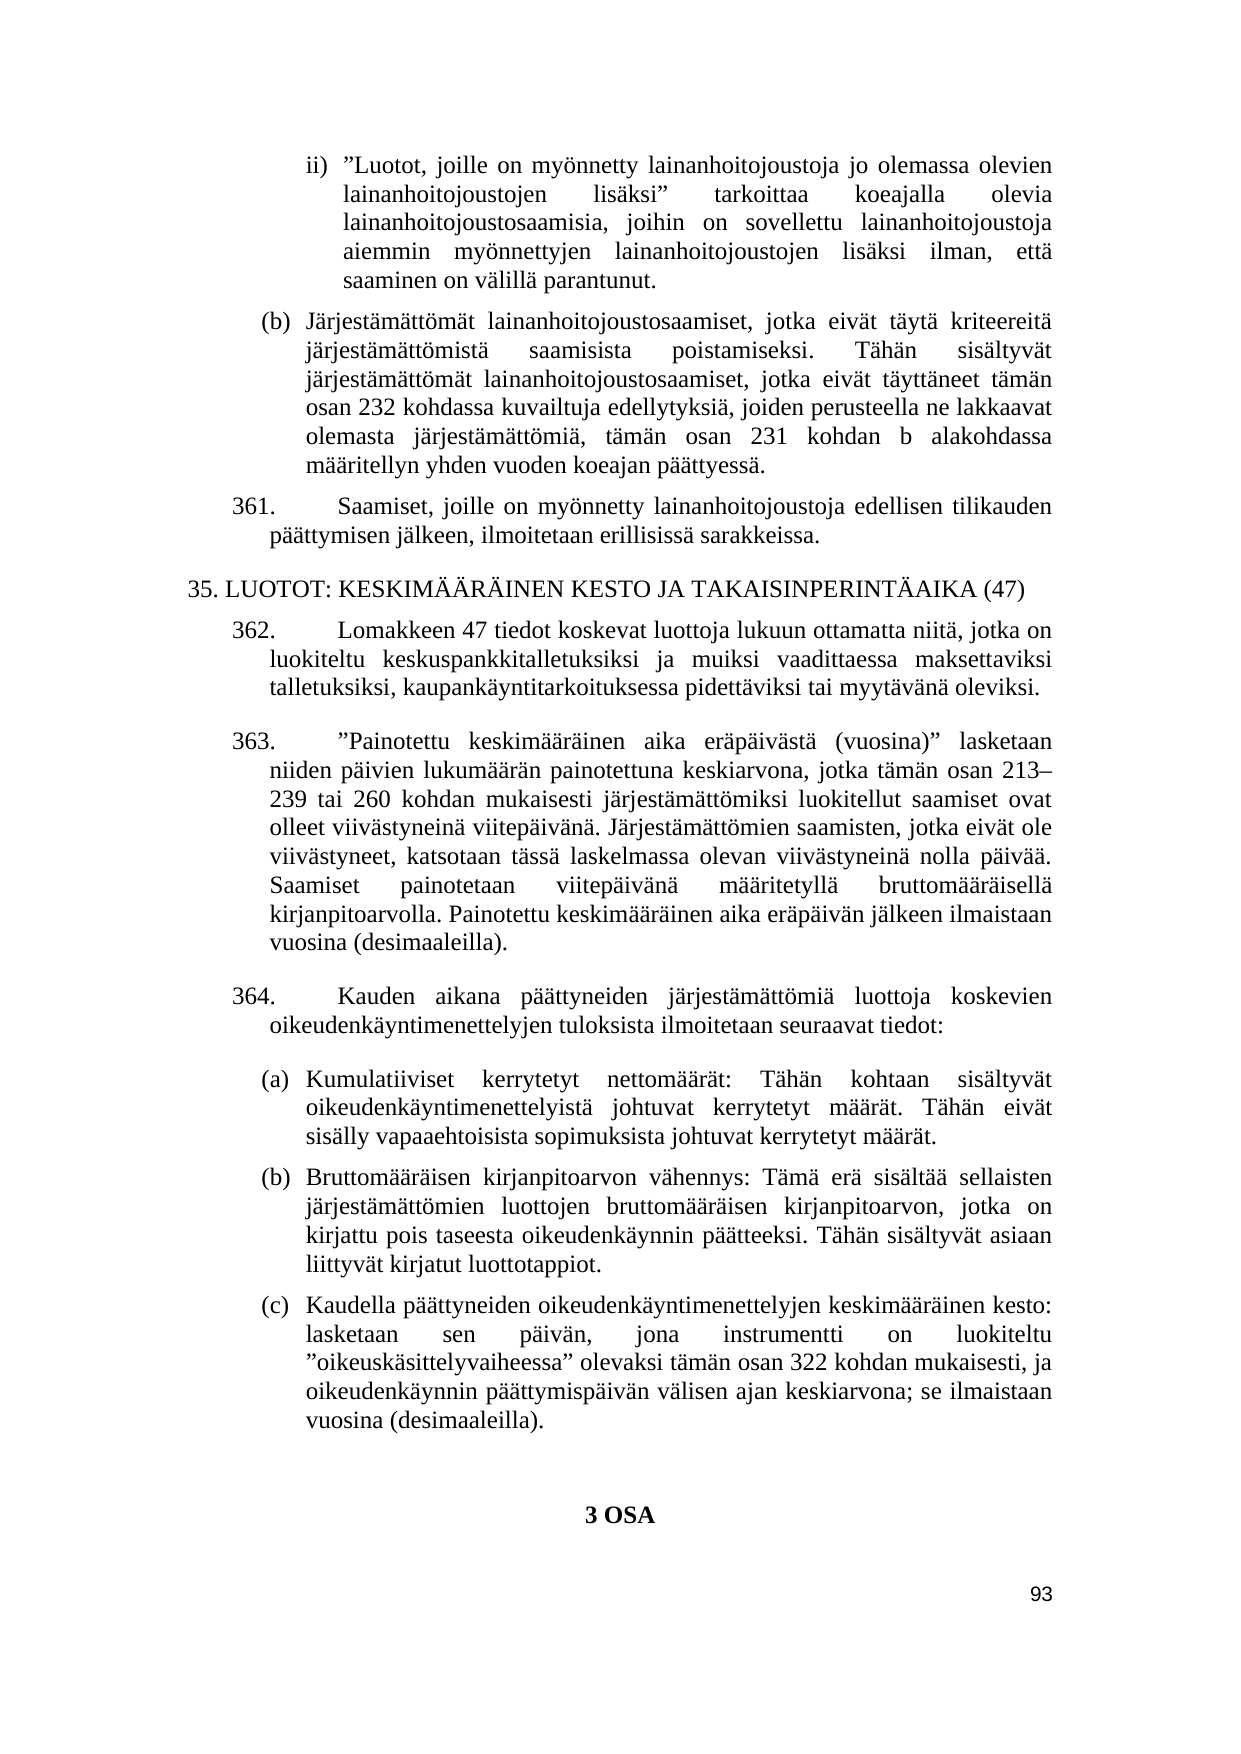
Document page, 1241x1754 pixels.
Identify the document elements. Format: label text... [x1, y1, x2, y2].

text Kauden aikana päättyneiden järjestämättömiä luottoja koskevien oikeudenkäyntimenettelyjen tuloksista ilmoitetaan seuraavat tiedot: [232, 981, 1053, 1039]
subtitle LUOTOT: KESKIMÄÄRÄINEN KESTO JA TAKAISINPERINTÄAIKA (47) [187, 574, 1053, 602]
text Saamiset, joille on myönnetty lainanhoitojoustoja edellisen tilikauden päättymisen jälkeen, ilmoitetaan erillisissä sarakkeissa. [232, 491, 1053, 549]
list Järjestämättömät lainanhoitojoustosaamiset, jotka eivät täytä kriteereitä järjestämättömistä saamisista poistamiseksi. Tähän sisältyvät järjestämättömät lainanhoitojoustosaamiset, jotka eivät täyttäneet tämän osan 232 kohdassa kuvailtuja edellytyksiä, joiden perusteella ne lakkaavat olemasta järjestämättömiä, tämän osan 231 kohdan b alakohdassa määritellyn yhden vuoden koeajan päättyessä. [261, 306, 1053, 479]
text 3 OSA [187, 1500, 1053, 1529]
list Kaudella päättyneiden oikeudenkäyntimenettelyjen keskimääräinen kesto: lasketaan sen päivän, jona instrumentti on luokiteltu ”oikeuskäsittelyvaiheessa” olevaksi tämän osan 322 kohdan mukaisesti, ja oikeudenkäynnin päättymispäivän välisen ajan keskiarvona; se ilmaistaan vuosina (desimaaleilla). [261, 1290, 1053, 1434]
text ”Painotettu keskimääräinen aika eräpäivästä (vuosina)” lasketaan niiden päivien lukumäärän painotettuna keskiarvona, jotka tämän osan 213–239 tai 260 kohdan mukaisesti järjestämättömiksi luokitellut saamiset ovat olleet viivästyneinä viitepäivänä. Järjestämättömien saamisten, jotka eivät ole viivästyneet, katsotaan tässä laskelmassa olevan viivästyneinä nolla päivää. Saamiset painotetaan viitepäivänä määritetyllä bruttomääräisellä kirjanpitoarvolla. Painotettu keskimääräinen aika eräpäivän jälkeen ilmaistaan vuosina (desimaaleilla). [232, 726, 1053, 956]
list Bruttomääräisen kirjanpitoarvon vähennys: Tämä erä sisältää sellaisten järjestämättömien luottojen bruttomääräisen kirjanpitoarvon, jotka on kirjattu pois taseesta oikeudenkäynnin päätteeksi. Tähän sisältyvät asiaan liittyvät kirjatut luottotappiot. [261, 1162, 1053, 1277]
text ii) ”Luotot, joille on myönnetty lainanhoitojoustoja jo olemassa olevien lainanhoitojoustojen lisäksi” tarkoittaa koeajalla olevia lainanhoitojoustosaamisia, joihin on sovellettu lainanhoitojoustoja aiemmin myönnettyjen lainanhoitojoustojen lisäksi ilman, että saaminen on välillä parantunut. [306, 150, 1053, 294]
list Kumulatiiviset kerrytetyt nettomäärät: Tähän kohtaan sisältyvät oikeudenkäyntimenettelyistä johtuvat kerrytetyt määrät. Tähän eivät sisälly vapaaehtoisista sopimuksista johtuvat kerrytetyt määrät. [261, 1064, 1053, 1150]
text Lomakkeen 47 tiedot koskevat luottoja lukuun ottamatta niitä, jotka on luokiteltu keskuspankkitalletuksiksi ja muiksi vaadittaessa maksettaviksi talletuksiksi, kaupankäyntitarkoituksessa pidettäviksi tai myytävänä oleviksi. [232, 615, 1053, 701]
